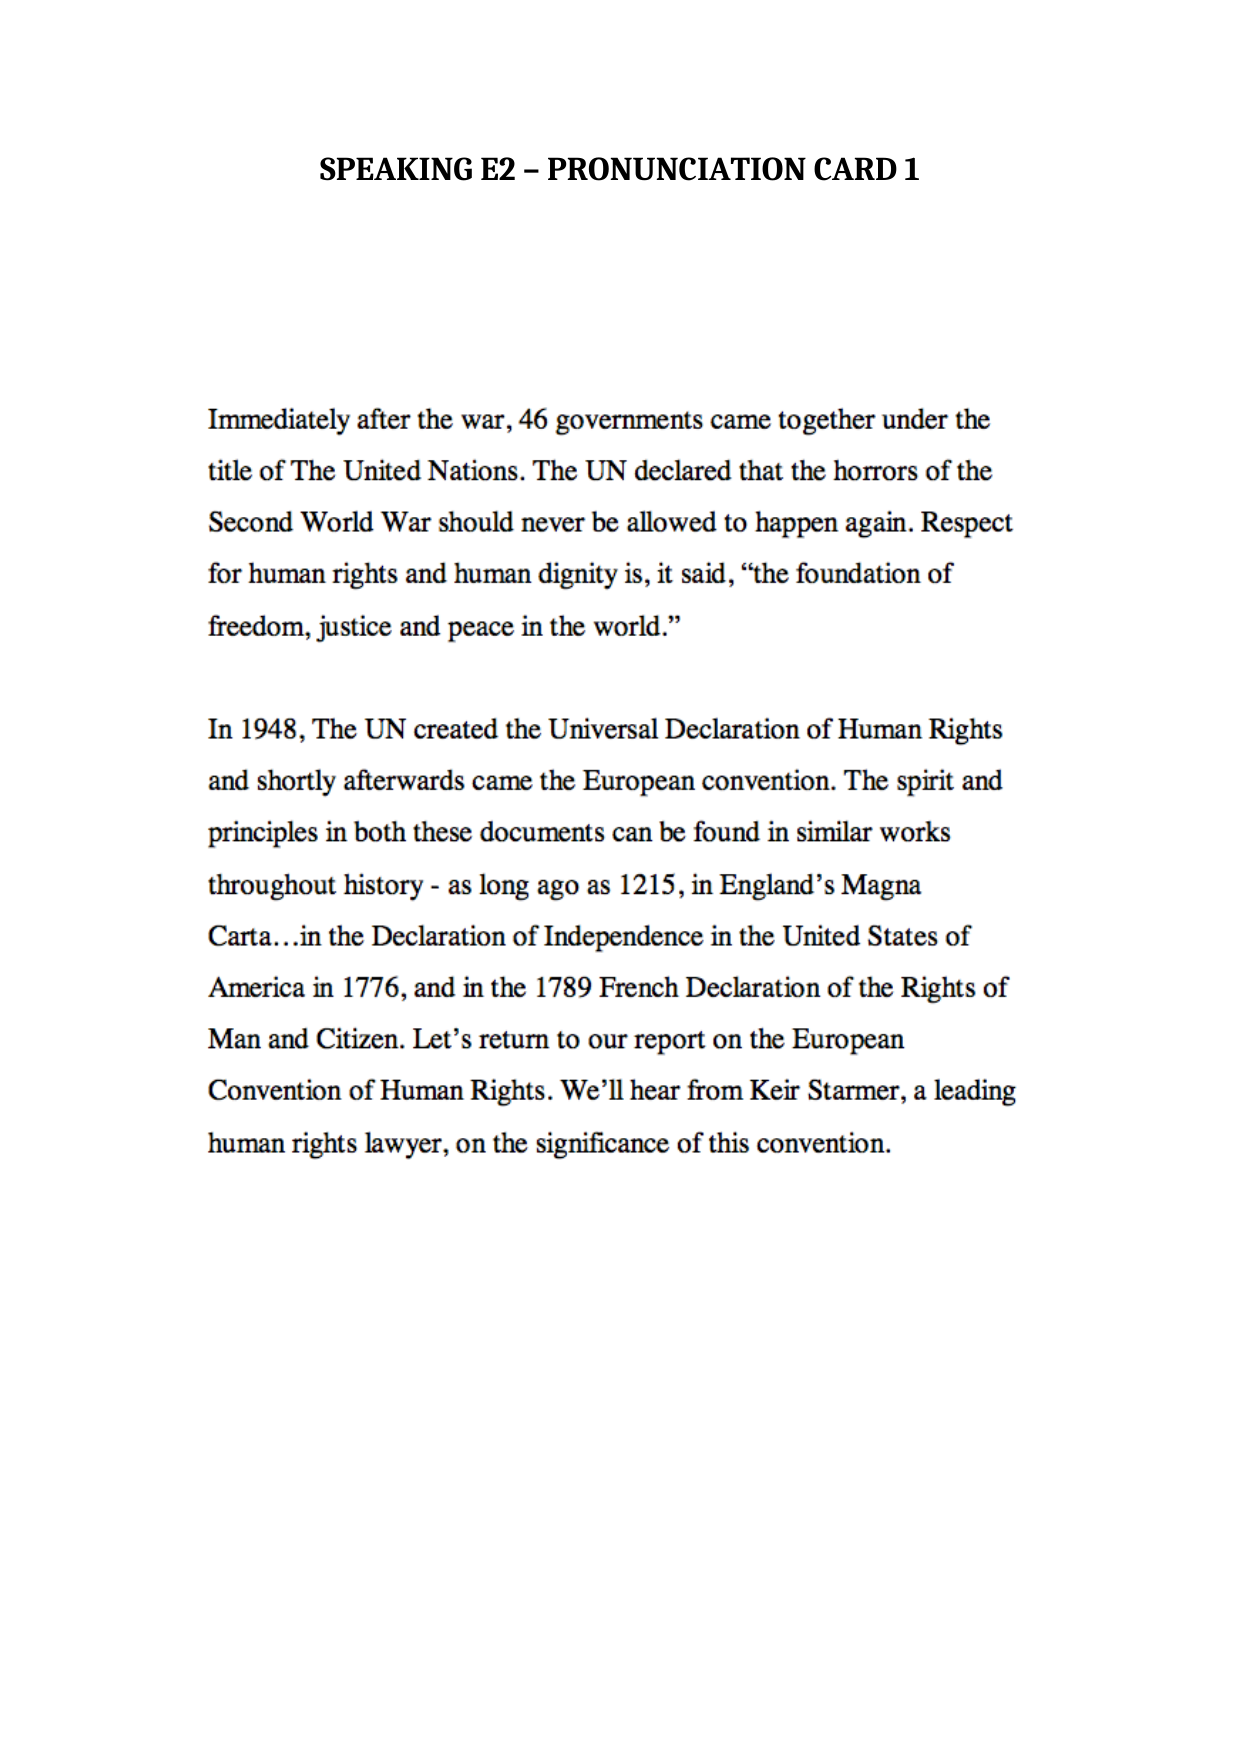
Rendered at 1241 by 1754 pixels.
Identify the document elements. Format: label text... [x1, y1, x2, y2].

text SPEAKING E2 – PRONUNCIATION CARD 1 [187, 150, 1053, 188]
picture [187, 389, 1050, 1207]
